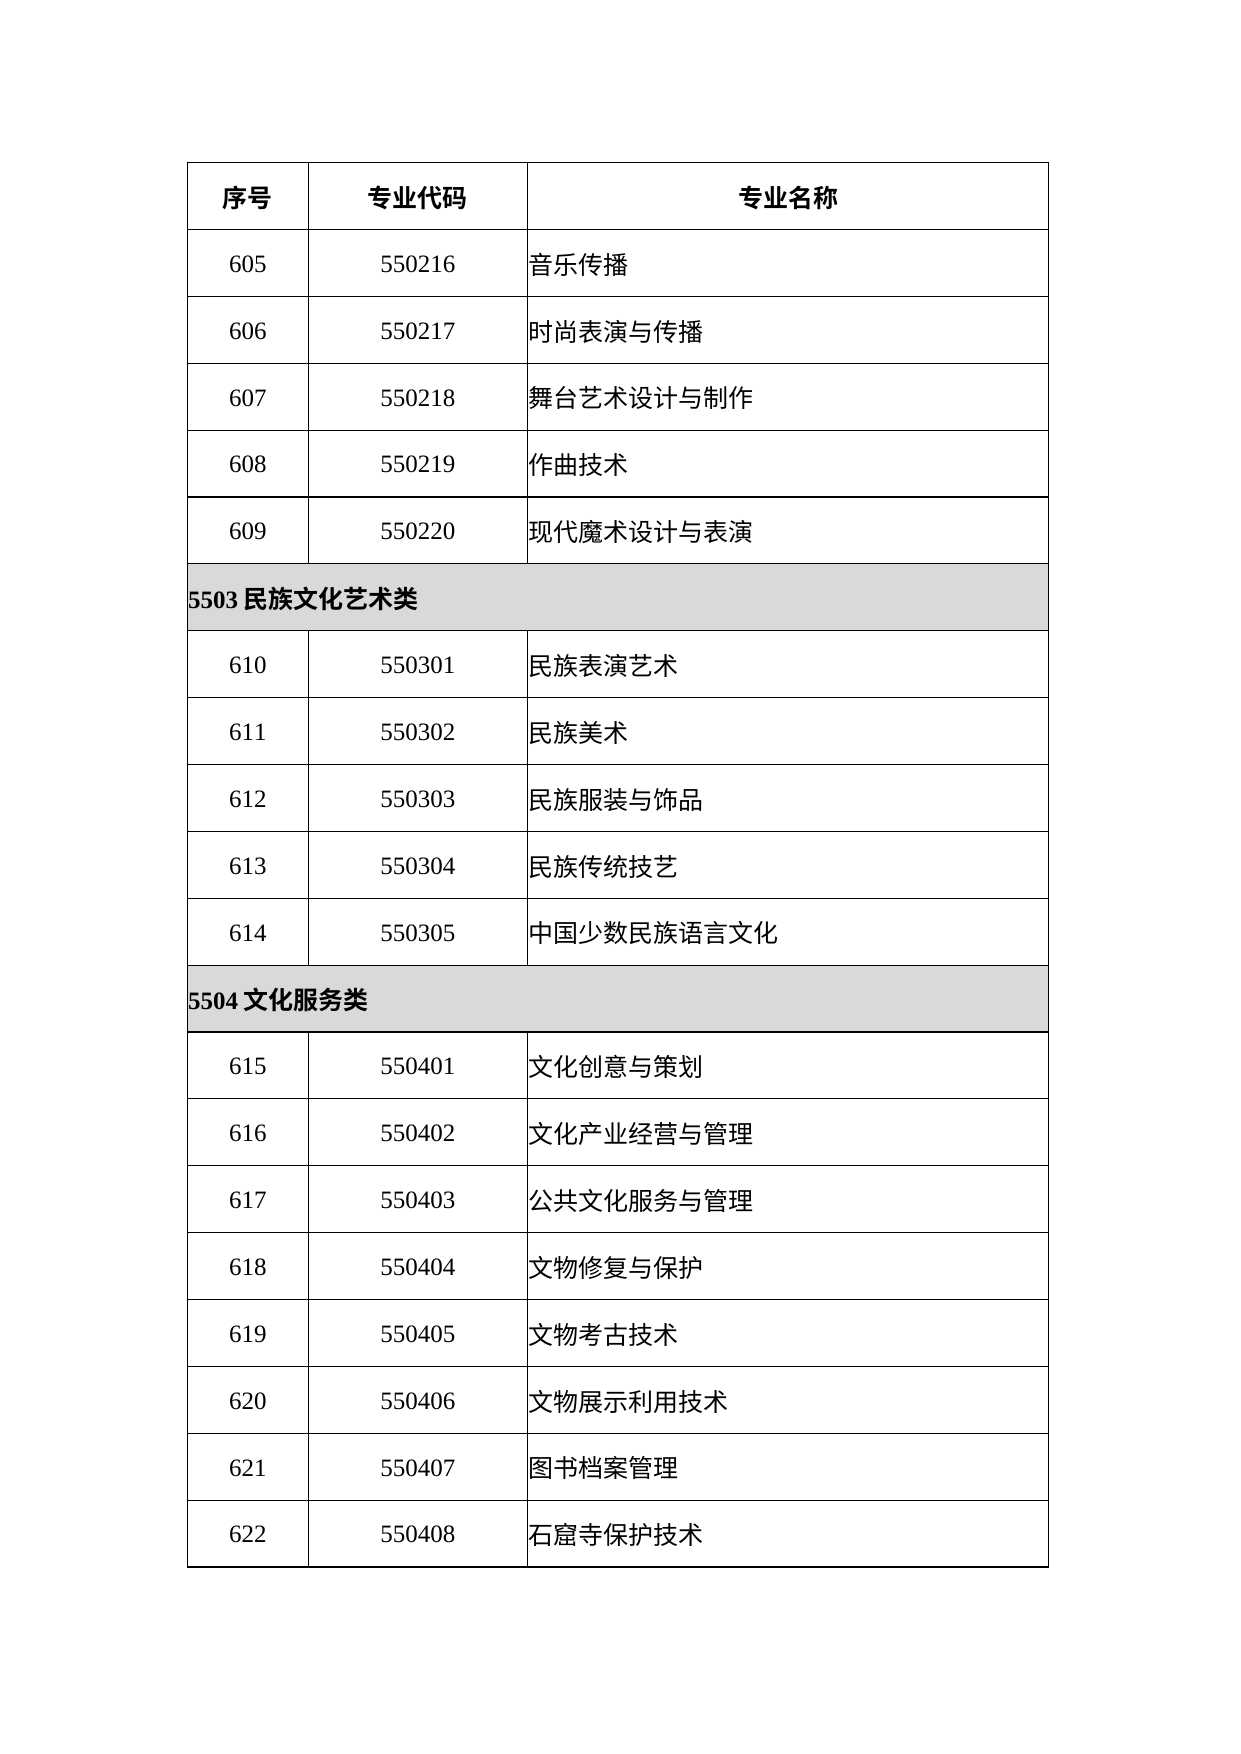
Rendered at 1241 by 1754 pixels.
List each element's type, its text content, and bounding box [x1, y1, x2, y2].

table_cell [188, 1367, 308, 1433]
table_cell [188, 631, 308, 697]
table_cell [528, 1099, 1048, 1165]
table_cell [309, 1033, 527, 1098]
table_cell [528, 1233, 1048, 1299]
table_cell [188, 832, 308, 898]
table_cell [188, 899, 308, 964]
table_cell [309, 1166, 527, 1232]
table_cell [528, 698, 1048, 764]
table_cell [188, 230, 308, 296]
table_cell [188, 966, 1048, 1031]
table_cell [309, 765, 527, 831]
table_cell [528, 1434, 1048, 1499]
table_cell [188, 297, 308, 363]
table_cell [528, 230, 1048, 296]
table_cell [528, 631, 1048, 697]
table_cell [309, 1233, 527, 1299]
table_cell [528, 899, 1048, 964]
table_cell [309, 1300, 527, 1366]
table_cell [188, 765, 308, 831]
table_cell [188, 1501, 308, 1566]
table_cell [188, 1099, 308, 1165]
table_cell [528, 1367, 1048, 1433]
table_header 序号 [188, 163, 308, 229]
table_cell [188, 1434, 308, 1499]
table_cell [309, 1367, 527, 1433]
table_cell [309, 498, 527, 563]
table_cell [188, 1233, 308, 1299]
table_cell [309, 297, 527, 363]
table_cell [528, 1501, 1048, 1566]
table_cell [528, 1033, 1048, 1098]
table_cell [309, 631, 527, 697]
table_header 专业代码 [309, 163, 527, 229]
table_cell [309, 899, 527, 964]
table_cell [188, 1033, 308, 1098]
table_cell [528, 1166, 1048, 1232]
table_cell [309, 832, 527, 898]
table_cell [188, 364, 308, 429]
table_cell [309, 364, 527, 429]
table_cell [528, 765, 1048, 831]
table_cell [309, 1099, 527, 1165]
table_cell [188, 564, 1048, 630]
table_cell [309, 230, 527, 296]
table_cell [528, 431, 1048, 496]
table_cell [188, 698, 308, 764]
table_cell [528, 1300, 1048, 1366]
table_header 专业名称 [528, 163, 1048, 229]
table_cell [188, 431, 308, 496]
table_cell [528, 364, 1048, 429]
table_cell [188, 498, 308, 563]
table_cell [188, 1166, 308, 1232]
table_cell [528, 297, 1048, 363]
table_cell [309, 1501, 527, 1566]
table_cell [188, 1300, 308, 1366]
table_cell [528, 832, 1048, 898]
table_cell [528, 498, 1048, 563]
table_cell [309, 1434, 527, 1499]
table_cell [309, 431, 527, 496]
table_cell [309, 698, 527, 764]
